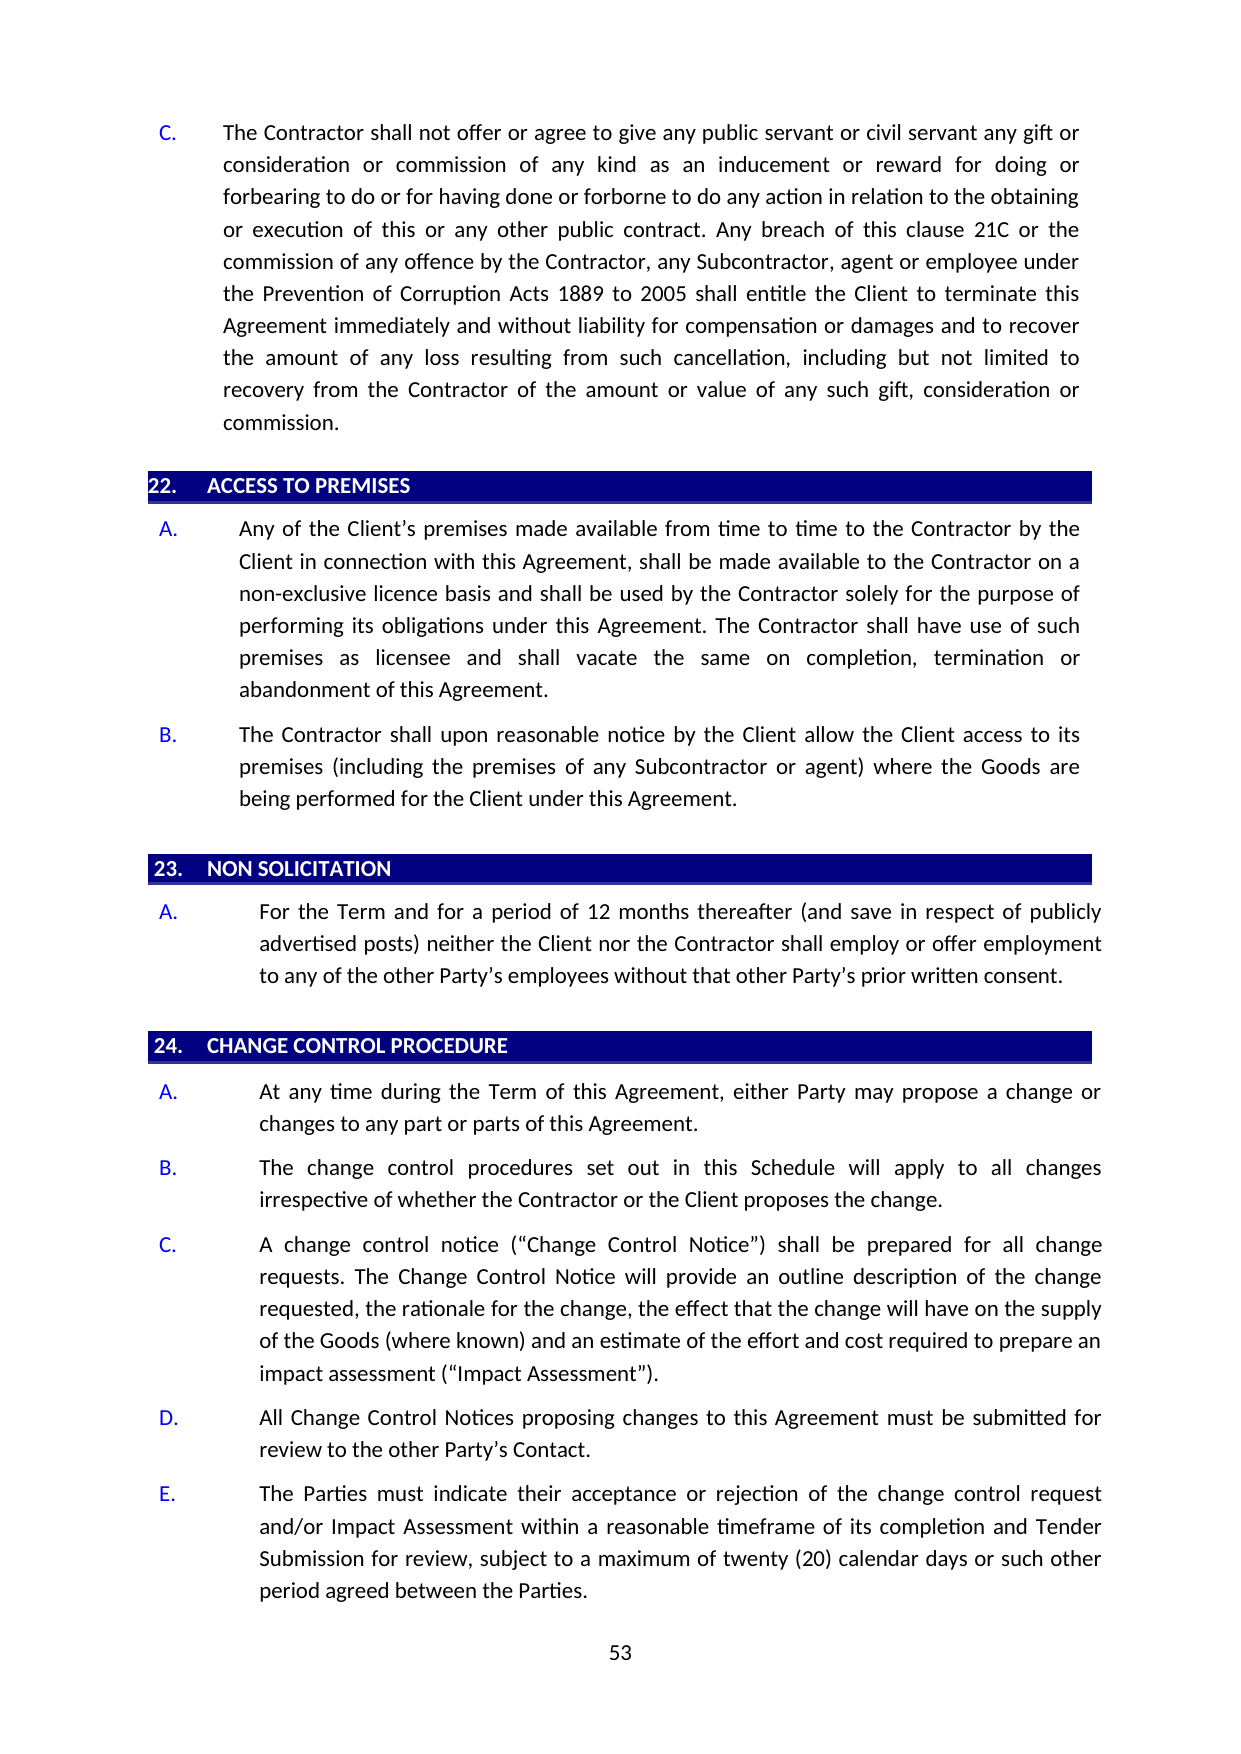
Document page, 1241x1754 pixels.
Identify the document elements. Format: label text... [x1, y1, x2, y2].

table_header A. [148, 515, 228, 720]
table_cell B. [148, 720, 228, 829]
table_cell The Contractor shall not offer or agree to give any public servant or civil servant any gift or consideration or commission of any kind as an inducement or reward for doing or forbearing to do or for having done or forborne to do any action in relation to the obtaining or execution of this or any other public contract. Any breach of this clause 21C or the commission of any offence by the Contractor, any Subcontractor, agent or employee under the Prevention of Corruption Acts 1889 to 2005 shall entitle the Client to terminate this Agreement immediately and without liability for compensation or damages and to recover the amount of any loss resulting from such cancellation, including but not limited to recovery from the Contractor of the amount or value of any such gift, consideration or commission. [212, 118, 1093, 452]
table_cell All Change Control Notices proposing changes to this Agreement must be submitted for review to the other Party’s Contact. [248, 1403, 1115, 1479]
table_cell The Contractor shall upon reasonable notice by the Client allow the Client access to its premises (including the premises of any Subcontractor or agent) where the Goods are being performed for the Client under this Agreement. [228, 720, 1093, 829]
table_header For the Term and for a period of 12 months thereafter (and save in respect of publicly advertised posts) neither the Client nor the Contractor shall employ or offer employment to any of the other Party’s employees without that other Party’s prior written consent. [248, 897, 1115, 1006]
subtitle 24. Change Control Procedure [148, 1031, 1092, 1061]
subtitle 23. Non Solicitation [148, 854, 1092, 882]
table_header Any of the Client’s premises made available from time to time to the Contractor by the Client in connection with this Agreement, shall be made available to the Contractor on a non-exclusive licence basis and shall be used by the Contractor solely for the purpose of performing its obligations under this Agreement. The Contractor shall have use of such premises as licensee and shall vacate the same on completion, termination or abandonment of this Agreement. [228, 515, 1093, 720]
table_cell The Parties must indicate their acceptance or rejection of the change control request and/or Impact Assessment within a reasonable timeframe of its completion and Tender Submission for review, subject to a maximum of twenty (20) calendar days or such other period agreed between the Parties. [248, 1480, 1115, 1621]
table_cell E. [148, 1480, 248, 1621]
table_cell B. [148, 1153, 248, 1230]
table_cell C. [148, 1230, 248, 1403]
table_cell A change control notice (“Change Control Notice”) shall be prepared for all change requests. The Change Control Notice will provide an outline description of the change requested, the rationale for the change, the effect that the change will have on the supply of the Goods (where known) and an estimate of the effort and cost required to prepare an impact assessment (“Impact Assessment”). [248, 1230, 1115, 1403]
table_cell D. [148, 1403, 248, 1479]
table_cell C. [148, 118, 212, 452]
subtitle 22. Access to Premises [148, 471, 1092, 501]
table_cell The change control procedures set out in this Schedule will apply to all changes irrespective of whether the Contractor or the Client proposes the change. [248, 1153, 1115, 1230]
table_header At any time during the Term of this Agreement, either Party may propose a change or changes to any part or parts of this Agreement. [248, 1077, 1115, 1153]
table_header A. [148, 1077, 248, 1153]
table_header A. [148, 897, 248, 1006]
